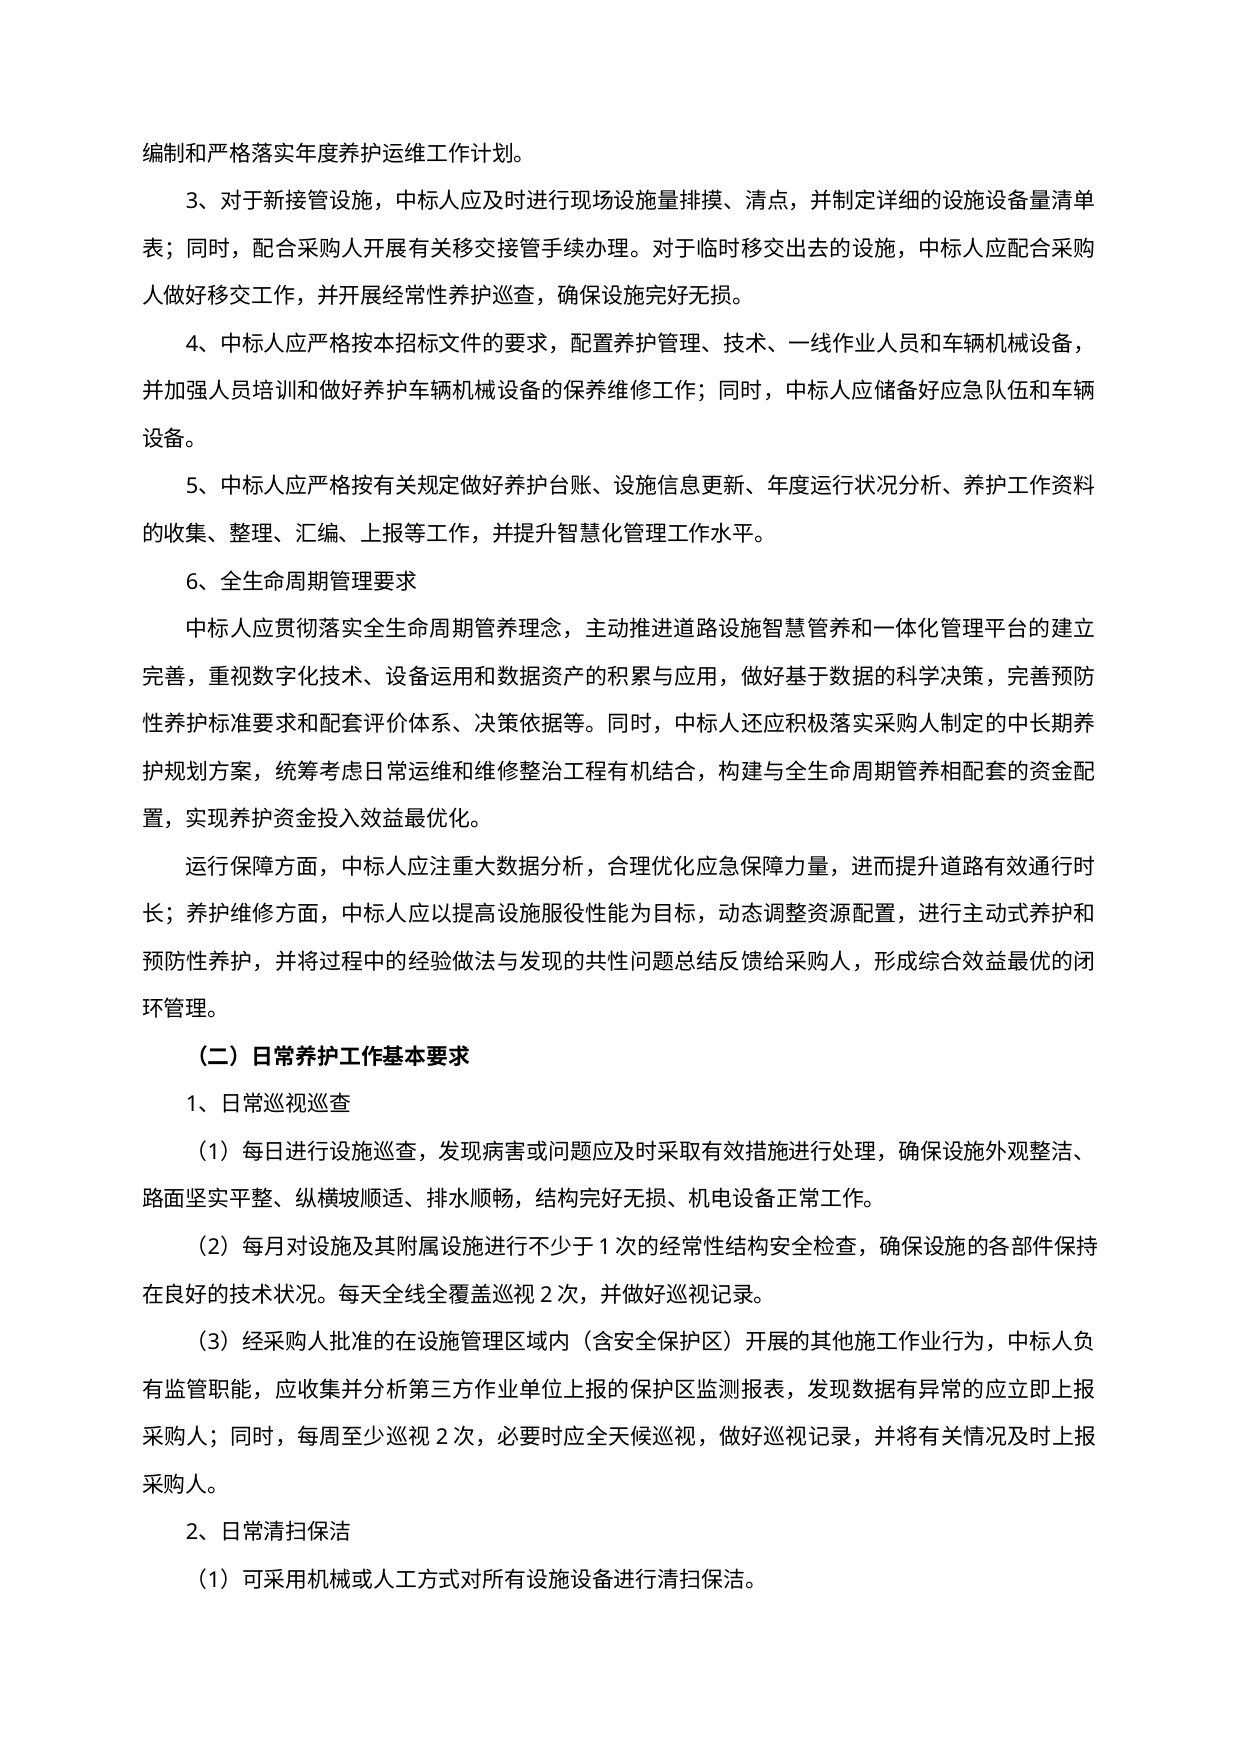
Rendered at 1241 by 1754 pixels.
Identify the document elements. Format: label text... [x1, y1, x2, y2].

text （1）每日进行设施巡查，发现病害或问题应及时采取有效措施进行处理，确保设施外观整洁、路面坚实平整、纵横坡顺适、排水顺畅，结构完好无损、机电设备正常工作。 [142, 1134, 1098, 1213]
text （二）日常养护工作基本要求 [142, 1039, 1098, 1070]
text 3、对于新接管设施，中标人应及时进行现场设施量排摸、清点，并制定详细的设施设备量清单表；同时，配合采购人开展有关移交接管手续办理。对于临时移交出去的设施，中标人应配合采购人做好移交工作，并开展经常性养护巡查，确保设施完好无损。 [142, 183, 1098, 310]
text 6、全生命周期管理要求 [142, 564, 1098, 595]
text （1）可采用机械或人工方式对所有设施设备进行清扫保洁。 [142, 1562, 1098, 1594]
text 4、中标人应严格按本招标文件的要求，配置养护管理、技术、一线作业人员和车辆机械设备，并加强人员培训和做好养护车辆机械设备的保养维修工作；同时，中标人应储备好应急队伍和车辆设备。 [142, 326, 1098, 453]
text （3）经采购人批准的在设施管理区域内（含安全保护区）开展的其他施工作业行为，中标人负有监管职能，应收集并分析第三方作业单位上报的保护区监测报表，发现数据有异常的应立即上报采购人；同时，每周至少巡视2次，必要时应全天候巡视，做好巡视记录，并将有关情况及时上报采购人。 [142, 1324, 1098, 1498]
text 中标人应贯彻落实全生命周期管养理念，主动推进道路设施智慧管养和一体化管理平台的建立完善，重视数字化技术、设备运用和数据资产的积累与应用，做好基于数据的科学决策，完善预防性养护标准要求和配套评价体系、决策依据等。同时，中标人还应积极落实采购人制定的中长期养护规划方案，统筹考虑日常运维和维修整治工程有机结合，构建与全生命周期管养相配套的资金配置，实现养护资金投入效益最优化。 [142, 611, 1098, 833]
text 1、日常巡视巡查 [142, 1086, 1098, 1118]
text （2）每月对设施及其附属设施进行不少于1次的经常性结构安全检查，确保设施的各部件保持在良好的技术状况。每天全线全覆盖巡视2次，并做好巡视记录。 [142, 1229, 1098, 1308]
text 2、日常清扫保洁 [142, 1514, 1098, 1546]
text 5、中标人应严格按有关规定做好养护台账、设施信息更新、年度运行状况分析、养护工作资料的收集、整理、汇编、上报等工作，并提升智慧化管理工作水平。 [142, 468, 1098, 548]
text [142, 136, 1098, 167]
text 运行保障方面，中标人应注重大数据分析，合理优化应急保障力量，进而提升道路有效通行时长；养护维修方面，中标人应以提高设施服役性能为目标，动态调整资源配置，进行主动式养护和预防性养护，并将过程中的经验做法与发现的共性问题总结反馈给采购人，形成综合效益最优的闭环管理。 [142, 849, 1098, 1023]
